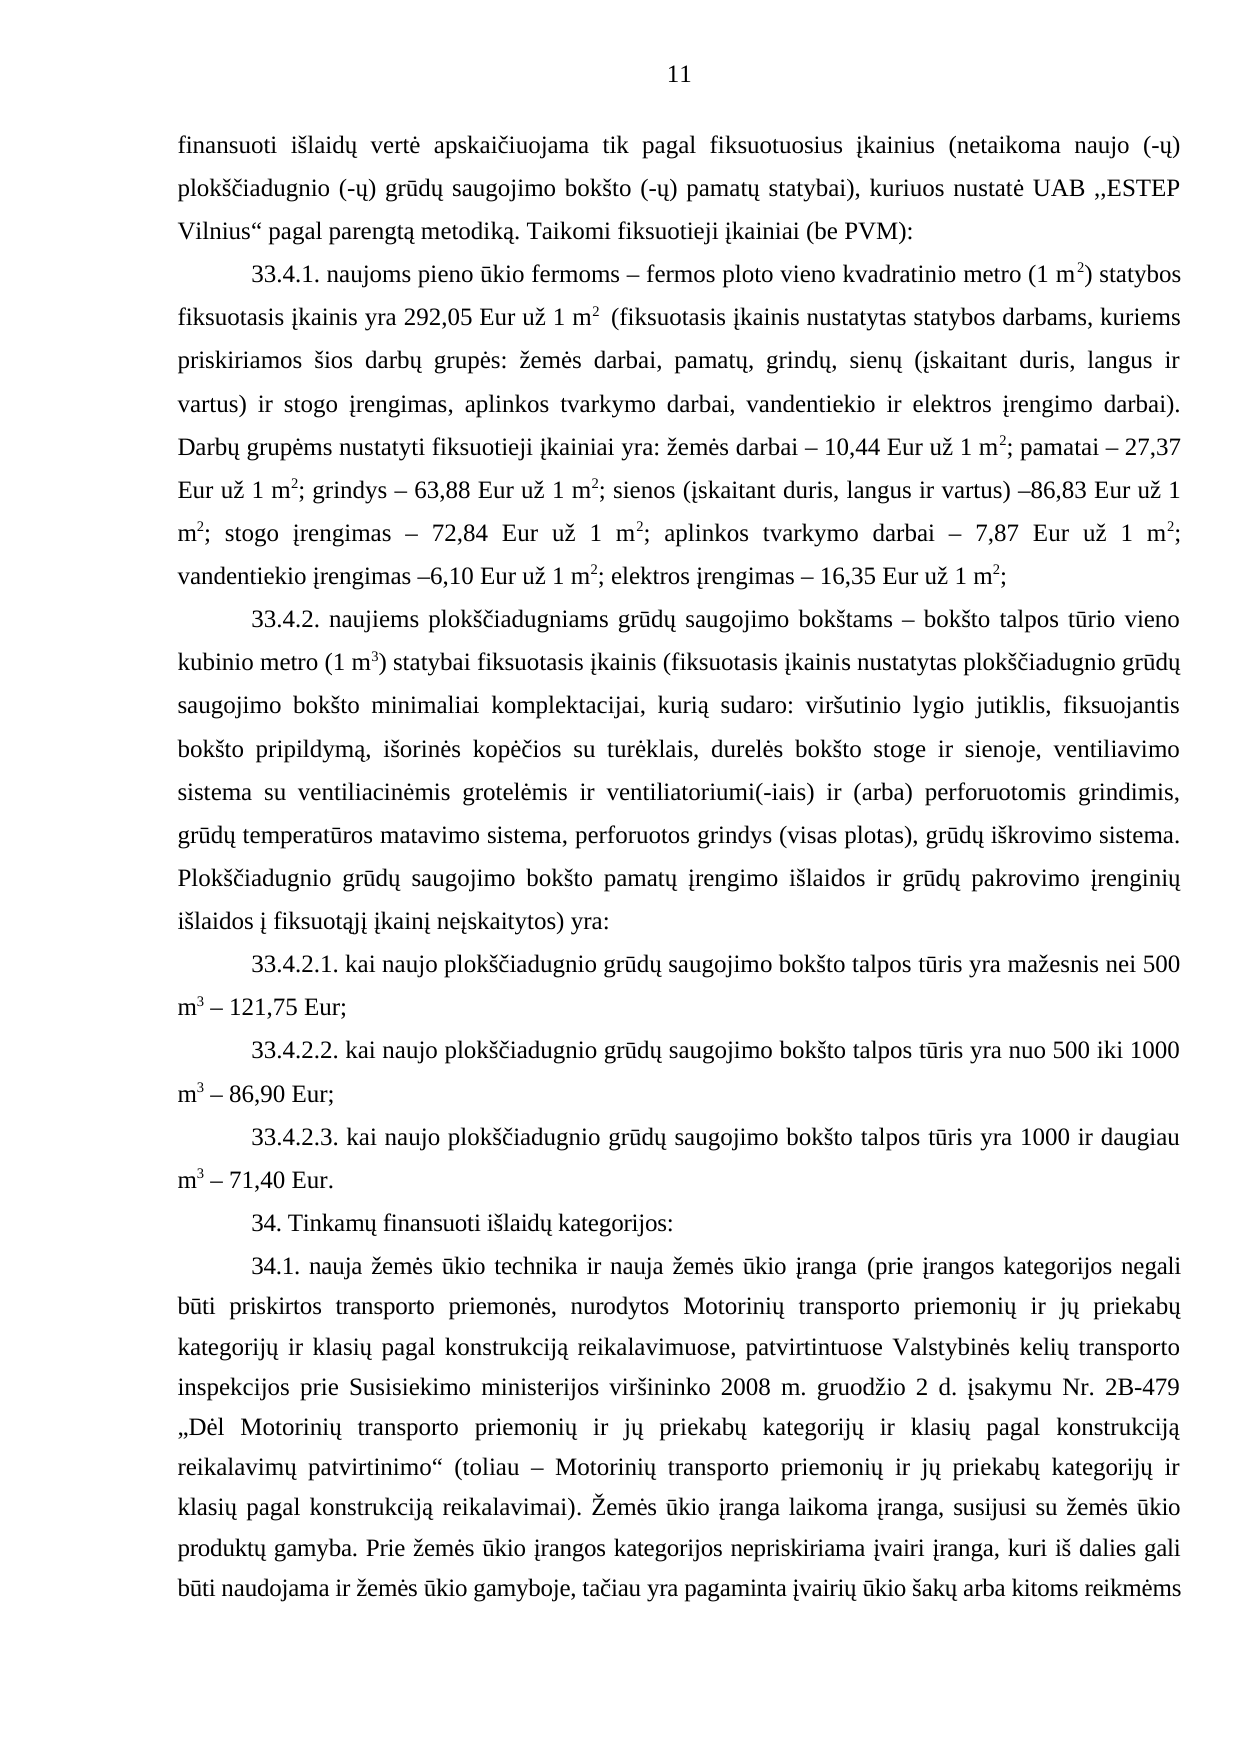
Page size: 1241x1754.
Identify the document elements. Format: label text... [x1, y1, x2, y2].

list 33.4.2.1. kai naujo plokščiadugnio grūdų saugojimo bokšto talpos tūris yra mažesnis nei 500 m3 – 121,75 Eur; [177, 949, 1181, 1021]
text 34. Tinkamų finansuoti išlaidų kategorijos: [177, 1208, 1181, 1237]
text 33.4.1. naujoms pieno ūkio fermoms – fermos ploto vieno kvadratinio metro (1 m2) statybos fiksuotasis įkainis yra 292,05 Eur už 1 m2 (fiksuotasis įkainis nustatytas statybos darbams, kuriems priskiriamos šios darbų grupės: žemės darbai, pamatų, grindų, sienų (įskaitant duris, langus ir vartus) ir stogo įrengimas, aplinkos tvarkymo darbai, vandentiekio ir elektros įrengimo darbai). Darbų grupėms nustatyti fiksuotieji įkainiai yra: žemės darbai – 10,44 Eur už 1 m2; pamatai – 27,37 Eur už 1 m2; grindys – 63,88 Eur už 1 m2; sienos (įskaitant duris, langus ir vartus) –86,83 Eur už 1 m2; stogo įrengimas – 72,84 Eur už 1 m2; aplinkos tvarkymo darbai – 7,87 Eur už 1 m2; vandentiekio įrengimas –6,10 Eur už 1 m2; elektros įrengimas – 16,35 Eur už 1 m2; [177, 259, 1181, 590]
list 33.4.2.3. kai naujo plokščiadugnio grūdų saugojimo bokšto talpos tūris yra 1000 ir daugiau m3 – 71,40 Eur. [177, 1122, 1181, 1194]
text 33.4.2. naujiems plokščiadugniams grūdų saugojimo bokštams – bokšto talpos tūrio vieno kubinio metro (1 m3) statybai fiksuotasis įkainis (fiksuotasis įkainis nustatytas plokščiadugnio grūdų saugojimo bokšto minimaliai komplektacijai, kurią sudaro: viršutinio lygio jutiklis, fiksuojantis bokšto pripildymą, išorinės kopėčios su turėklais, durelės bokšto stoge ir sienoje, ventiliavimo sistema su ventiliacinėmis grotelėmis ir ventiliatoriumi(-iais) ir (arba) perforuotomis grindimis, grūdų temperatūros matavimo sistema, perforuotos grindys (visas plotas), grūdų iškrovimo sistema. Plokščiadugnio grūdų saugojimo bokšto pamatų įrengimo išlaidos ir grūdų pakrovimo įrenginių išlaidos į fiksuotąjį įkainį neįskaitytos) yra: [177, 604, 1181, 935]
text 33.4.2.2. kai naujo plokščiadugnio grūdų saugojimo bokšto talpos tūris yra nuo 500 iki 1000 m3 – 86,90 Eur; [177, 1036, 1181, 1107]
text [177, 130, 1181, 245]
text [177, 1251, 1181, 1602]
